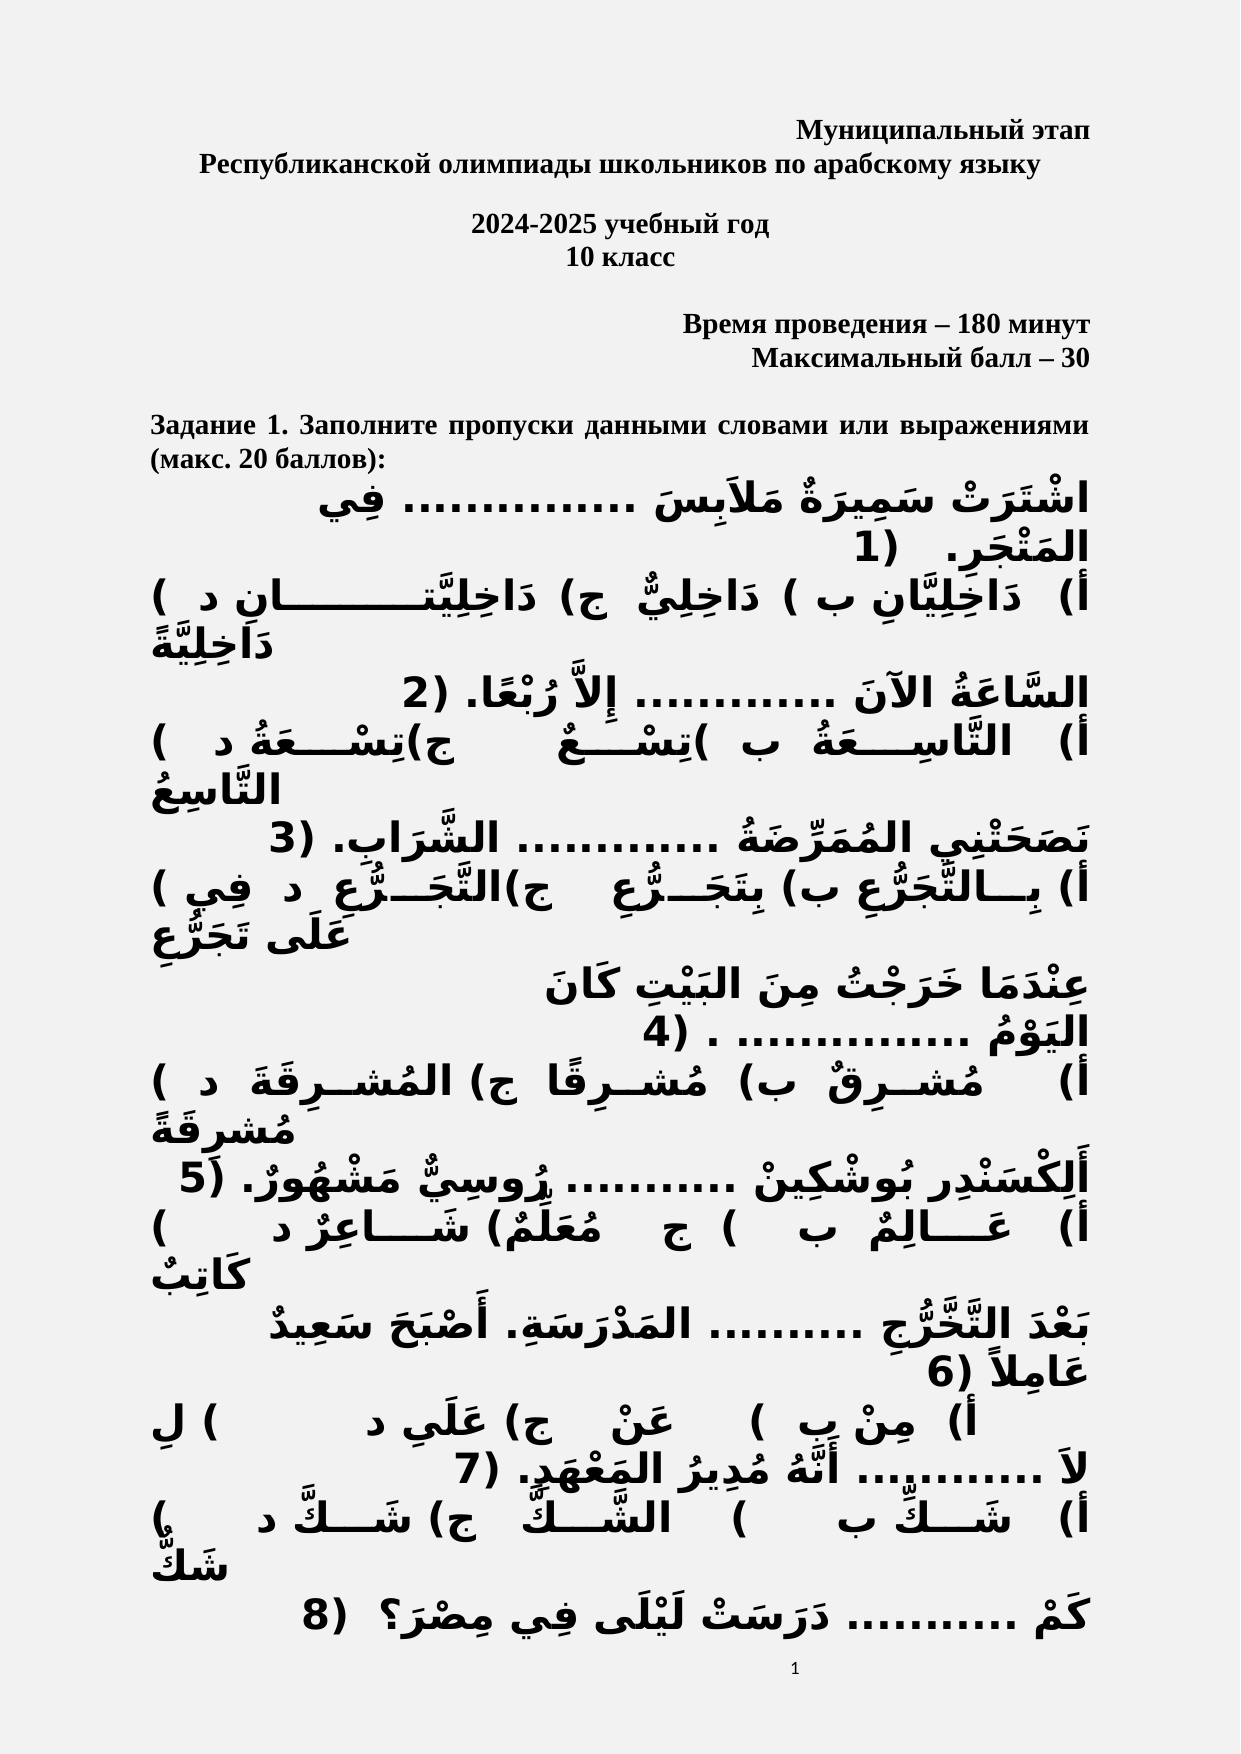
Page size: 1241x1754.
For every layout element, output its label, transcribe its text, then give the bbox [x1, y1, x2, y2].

text أَلِكْسَنْدِر بُوشْكِينْ ........... رُوسِيٌّ مَشْهُورٌ. (5 [150, 1154, 1090, 1202]
text نَصَحَتْنِي المُمَرِّضَةُ ............. الشَّرَابِ. (3 [91, 814, 1090, 863]
text أ) التَّاسِعَةُ ب )تِسْعٌ ج)تِسْعَةُ د ) التَّاسِعُ [150, 717, 1090, 814]
text اشْتَرَتْ سَمِيرَةٌ مَلاَبِسَ ............... فِي المَتْجَرِ. (1 [150, 474, 1090, 571]
text أ) بِالتَّجَرُّعِ ب) بِتَجَرُّعِ ج)التَّجَرُّعِ د فِي ) عَلَى تَجَرُّعِ [150, 863, 1090, 960]
text أ) دَاخِلِيَّانِ ب ) دَاخِلِيٌّ ج) دَاخِلِيَّتانِ د ) دَاخِلِيَّةً [150, 571, 1090, 668]
text 10 класс [150, 239, 1090, 273]
text أ) مِنْ ب ) عَنْ ج) عَلَىِ د ) لِ [150, 1397, 1090, 1445]
text Время проведения – 180 минут [150, 307, 1090, 340]
text أ) عَالِمٌ ب ) ج مُعَلِّمٌ) شَاعِرٌ د ) كَاتِبٌ [150, 1202, 1090, 1299]
text Республиканской олимпиады школьников по арабскому языку [150, 146, 1090, 179]
text أ) شَكِّ ب ) الشَّكَّ ج) شَكَّ د ) شَكٌّ [150, 1494, 1090, 1591]
text كَمْ ........... دَرَسَتْ لَيْلَى فِي مِصْرَ؟ (8 [150, 1591, 1090, 1639]
text عِنْدَمَا خَرَجْتُ مِنَ البَيْتِ كَانَ اليَوْمُ ............... . (4 [150, 960, 1090, 1057]
text Максимальный балл – 30 [150, 340, 1090, 374]
text بَعْدَ التَّخَّرُّجِ .......... المَدْرَسَةِ. أَصْبَحَ سَعِيدٌ عَامِلاً (6 [150, 1299, 1090, 1397]
text لاَ ............ أَنَّهُ مُدِيرُ المَعْهَدِ. (7 [150, 1445, 1090, 1494]
text 2024-2025 учебный год [150, 206, 1090, 239]
text أ) مُشرِقٌ ب) مُشرِقًا ج) المُشرِقَةَ د ) مُشرِقَةً [150, 1057, 1090, 1154]
text Задание 1. Заполните пропуски данными словами или выражениями (макс. 20 баллов): [150, 407, 1090, 474]
text Муниципальный этап [150, 112, 1090, 146]
text السَّاعَةُ الآنَ ............. إِلاَّ رُبْعًا. (2 [150, 668, 1090, 717]
